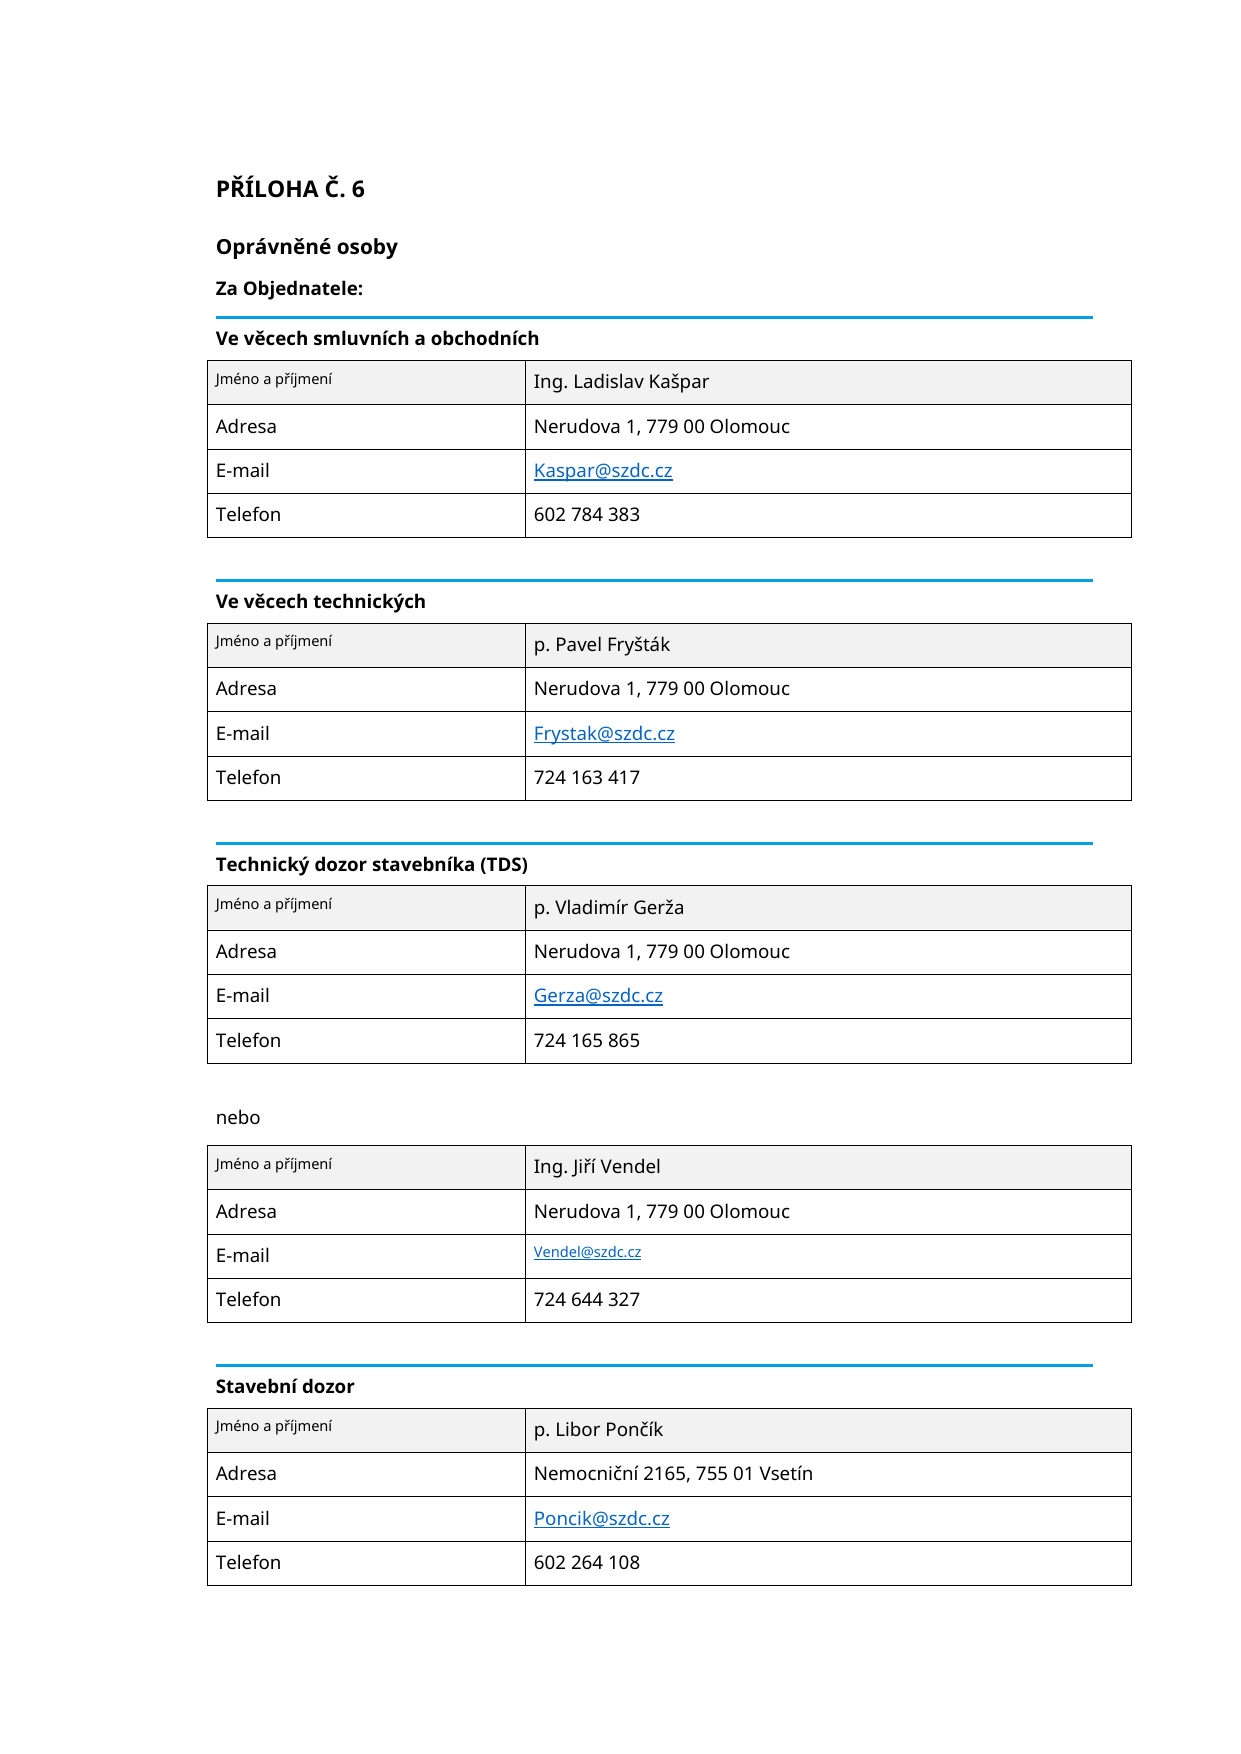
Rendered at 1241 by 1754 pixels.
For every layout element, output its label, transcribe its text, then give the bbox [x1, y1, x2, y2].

table_header p. Pavel Fryšták [526, 624, 1131, 667]
table_cell 724 644 327 [526, 1279, 1131, 1322]
table_cell 602 784 383 [526, 494, 1131, 537]
table_cell Gerza@szdc.cz [526, 975, 1131, 1018]
text nebo [216, 1104, 1093, 1130]
table_cell Kaspar@szdc.cz [526, 450, 1131, 493]
table_cell Telefon [208, 1019, 525, 1063]
table_cell 724 165 865 [526, 1019, 1131, 1063]
table_cell E-mail [208, 1497, 525, 1541]
text Stavební dozor [216, 1367, 1093, 1399]
table_cell Telefon [208, 1542, 525, 1585]
table_header Jméno a příjmení [208, 1409, 525, 1452]
table_cell E-mail [208, 1235, 525, 1278]
table_cell E-mail [208, 975, 525, 1018]
table_cell 724 163 417 [526, 757, 1131, 800]
table_cell Nerudova 1, 779 00 Olomouc [526, 405, 1131, 448]
table_cell Adresa [208, 405, 525, 448]
table_header Jméno a příjmení [208, 624, 525, 667]
text Ve věcech technických [216, 582, 1093, 614]
text Oprávněné osoby [216, 232, 1093, 260]
text Technický dozor stavebníka (TDS) [216, 845, 1093, 876]
table_cell Adresa [208, 931, 525, 974]
table_header p. Libor Pončík [526, 1409, 1131, 1452]
table_cell Adresa [208, 668, 525, 711]
text Ve věcech smluvních a obchodních [216, 319, 1093, 351]
table_cell Nemocniční 2165, 755 01 Vsetín [526, 1453, 1131, 1496]
table_cell Nerudova 1, 779 00 Olomouc [526, 931, 1131, 974]
table_cell Poncik@szdc.cz [526, 1497, 1131, 1541]
table_header Jméno a příjmení [208, 1146, 525, 1189]
table_header Ing. Jiří Vendel [526, 1146, 1131, 1189]
table_cell Telefon [208, 757, 525, 800]
text Příloha č. 6 [216, 172, 1093, 204]
table_header Jméno a příjmení [208, 886, 525, 929]
table_cell Telefon [208, 494, 525, 537]
table_cell 602 264 108 [526, 1542, 1131, 1585]
table_cell Adresa [208, 1453, 525, 1496]
table_cell Telefon [208, 1279, 525, 1322]
table_cell Vendel@szdc.cz [526, 1235, 1131, 1278]
text Za Objednatele: [216, 276, 1093, 301]
table_header p. Vladimír Gerža [526, 886, 1131, 929]
table_cell Frystak@szdc.cz [526, 712, 1131, 756]
table_cell Adresa [208, 1190, 525, 1233]
table_cell E-mail [208, 712, 525, 756]
table_cell Nerudova 1, 779 00 Olomouc [526, 668, 1131, 711]
table_cell E-mail [208, 450, 525, 493]
table_header Jméno a příjmení [208, 361, 525, 404]
table_cell Nerudova 1, 779 00 Olomouc [526, 1190, 1131, 1233]
table_header Ing. Ladislav Kašpar [526, 361, 1131, 404]
